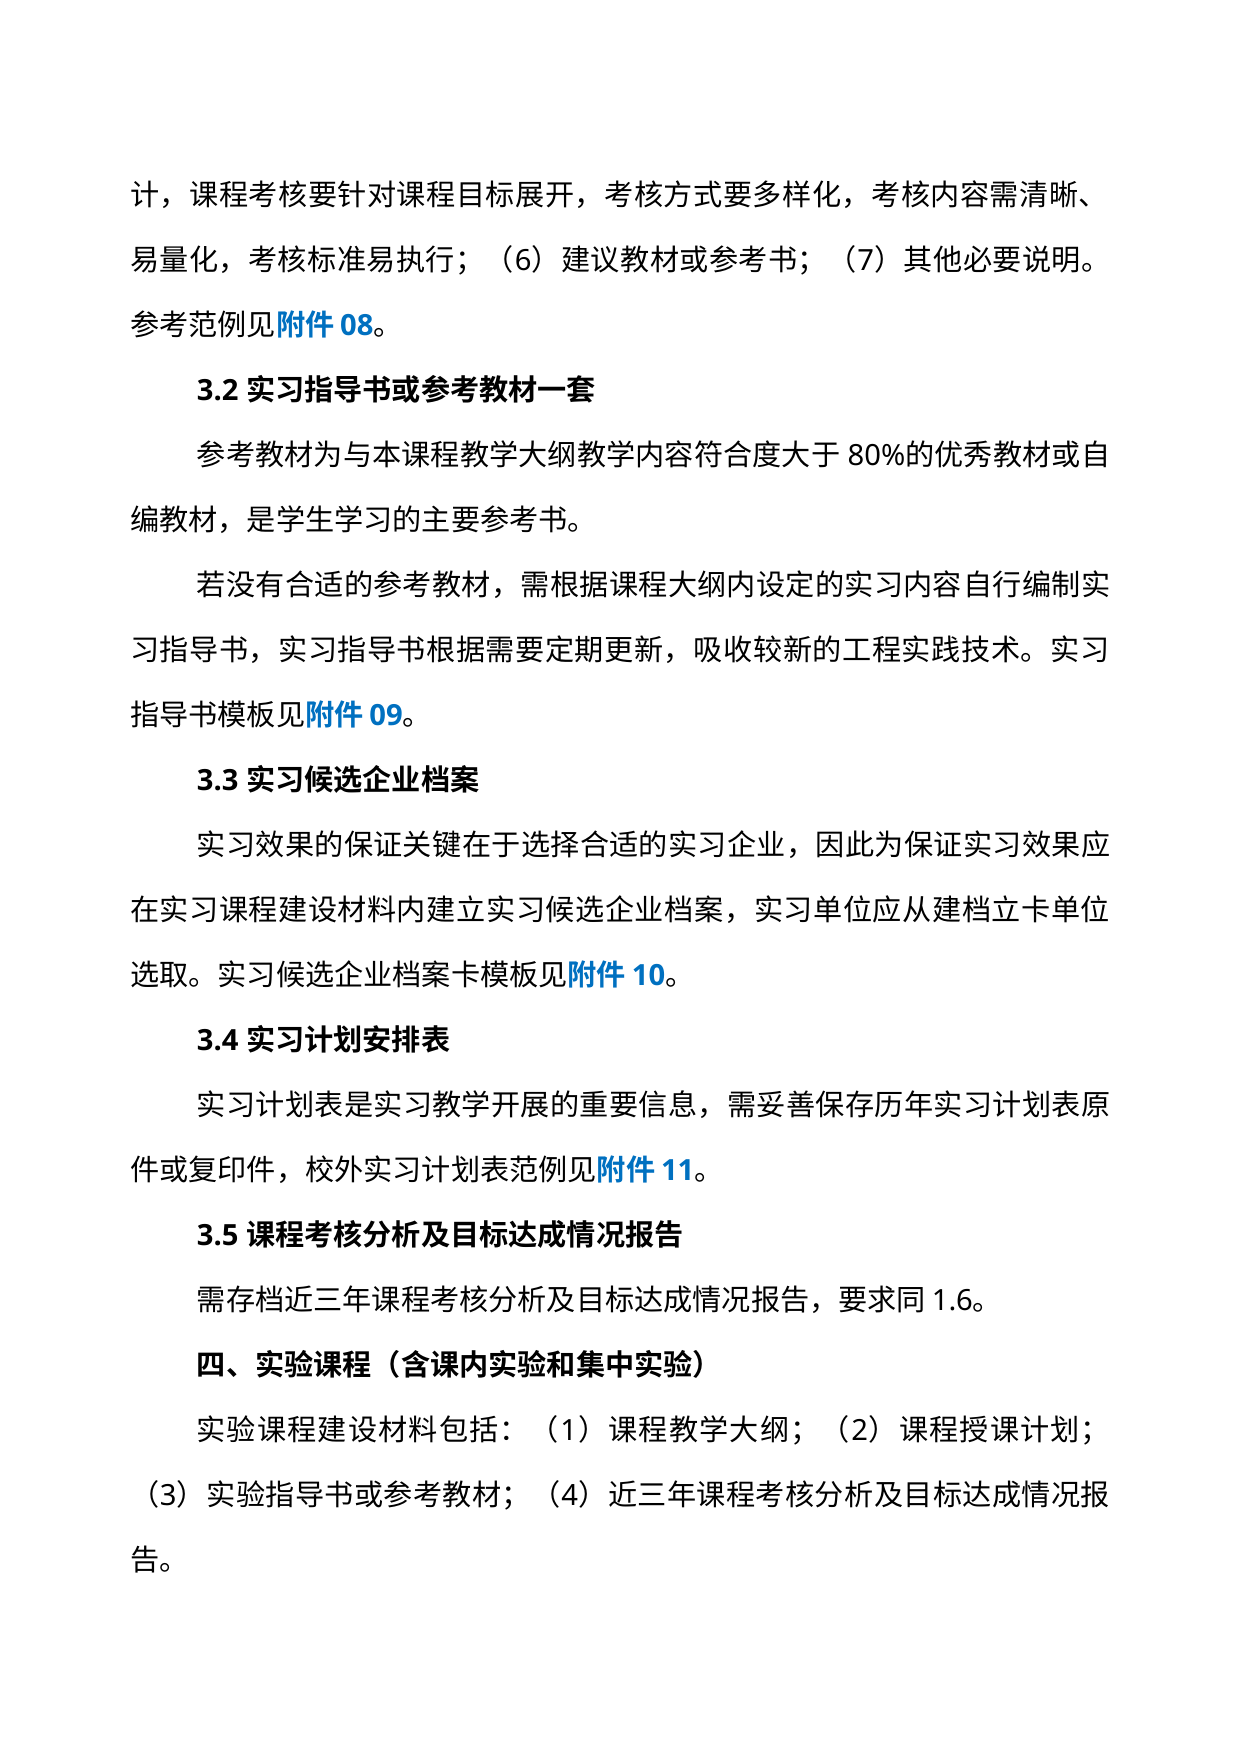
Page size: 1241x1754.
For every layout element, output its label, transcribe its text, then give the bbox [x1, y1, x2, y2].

text 3.5 课程考核分析及目标达成情况报告 [130, 1200, 1110, 1265]
text 实习效果的保证关键在于选择合适的实习企业，因此为保证实习效果应在实习课程建设材料内建立实习候选企业档案，实习单位应从建档立卡单位选取。实习候选企业档案卡模板见附件10。 [130, 810, 1110, 1005]
text 四、实验课程（含课内实验和集中实验） [130, 1330, 1110, 1395]
text 3.3 实习候选企业档案 [130, 745, 1110, 810]
text 实验课程建设材料包括：（1）课程教学大纲；（2）课程授课计划；（3）实验指导书或参考教材；（4）近三年课程考核分析及目标达成情况报告。 [130, 1395, 1110, 1590]
text 实习计划表是实习教学开展的重要信息，需妥善保存历年实习计划表原件或复印件，校外实习计划表范例见附件11。 [130, 1070, 1110, 1200]
text 3.4 实习计划安排表 [130, 1005, 1110, 1070]
text 若没有合适的参考教材，需根据课程大纲内设定的实习内容自行编制实习指导书，实习指导书根据需要定期更新，吸收较新的工程实践技术。实习指导书模板见附件09。 [130, 550, 1110, 745]
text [130, 160, 1110, 355]
text 3.2 实习指导书或参考教材一套 [130, 355, 1110, 420]
text 参考教材为与本课程教学大纲教学内容符合度大于80%的优秀教材或自编教材，是学生学习的主要参考书。 [130, 420, 1110, 550]
text 需存档近三年课程考核分析及目标达成情况报告，要求同1.6。 [130, 1265, 1110, 1330]
